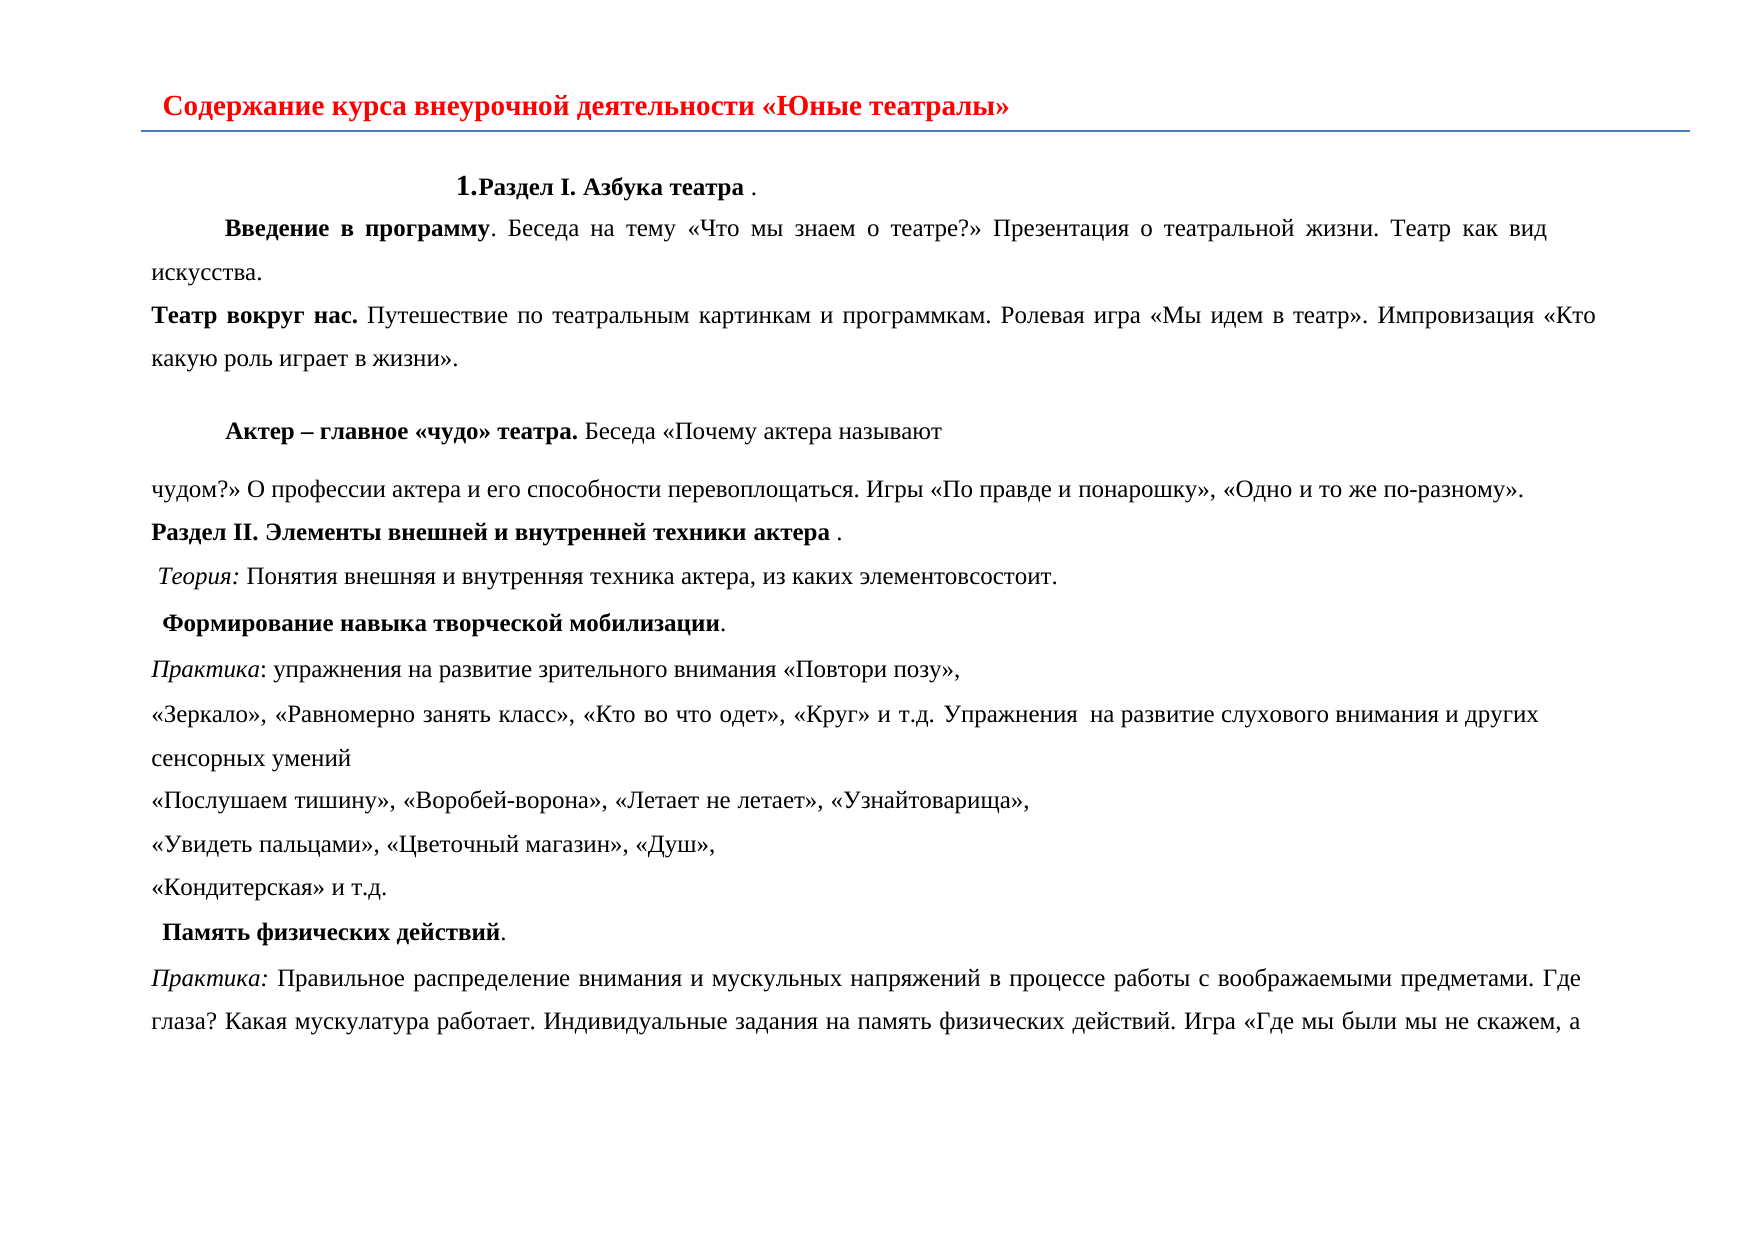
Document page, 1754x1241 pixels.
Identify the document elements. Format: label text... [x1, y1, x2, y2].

subtitle Раздел II. Элементы внешней и внутренней техники актера . [151, 517, 1636, 546]
text «Послушаем тишину», «Воробей-ворона», «Летает не летает», «Узнайтоварища», [151, 787, 1636, 814]
subtitle Формирование навыка творческой мобилизации. [162, 608, 1636, 637]
text «Кондитерская» и т.д. [151, 872, 1636, 900]
text «Зеркало», «Равномерно занять класс», «Кто во что одет», «Круг» и т.д. Упражнения на развитие слухового внимания и других сенсорных умений [151, 699, 1636, 772]
text Содержание курса внеурочной деятельности «Юные театралы» [162, 88, 1636, 122]
subtitle Память физических действий. [162, 917, 1636, 946]
text чудом?» О профессии актера и его способности перевоплощаться. Игры «По правде и понарошку», «Одно и то же по-разному». [151, 474, 1552, 503]
text Введение в программу. Беседа на тему «Что мы знаем о театре?» Презентация о театральной жизни. Театр как вид искусства. [151, 213, 1548, 286]
text «Увидеть пальцами», «Цветочный магазин», «Душ», [151, 829, 1636, 857]
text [151, 963, 1582, 1035]
text Театр вокруг нас. Путешествие по театральным картинкам и программкам. Ролевая игра «Мы идем в театр». Импровизация «Кто какую роль играет в жизни». [151, 300, 1596, 372]
text Теория: Понятия внешняя и внутренняя техника актера, из каких элементовсостоит. [157, 561, 1636, 589]
text Актер – главное «чудо» театра. Беседа «Почему актера называют [225, 416, 1636, 445]
subtitle Раздел I. Азбука театра . [225, 168, 1292, 202]
text Практика: упражнения на развитие зрительного внимания «Повтори позу», [151, 654, 1636, 683]
